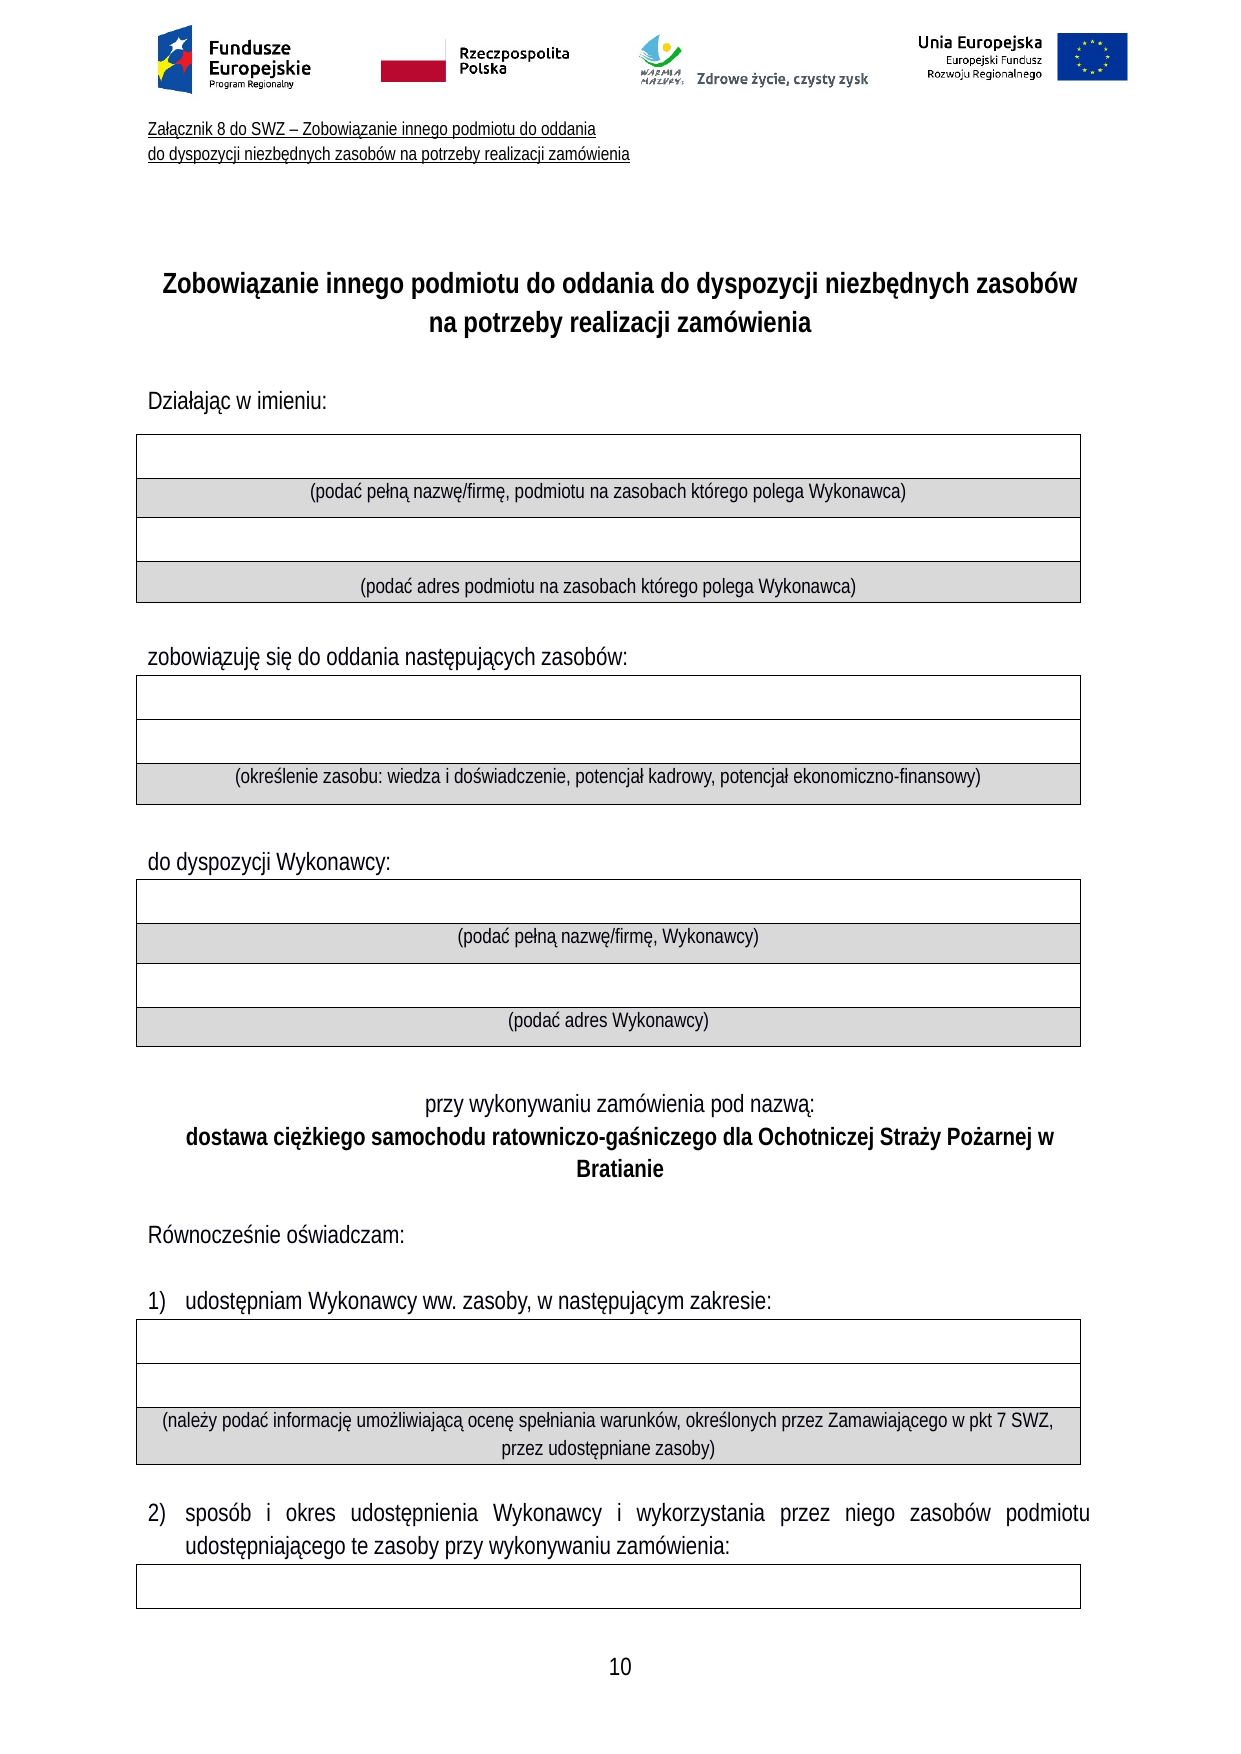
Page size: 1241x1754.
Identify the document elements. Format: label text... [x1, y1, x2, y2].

table_header [137, 1565, 1080, 1607]
text Działając w imieniu: [148, 386, 1092, 415]
table_header [137, 1320, 1080, 1363]
list sposób i okres udostępnienia Wykonawcy i wykorzystania przez niego zasobów podmiotu udostępniającego te zasoby przy wykonywaniu zamówienia: [148, 1498, 1092, 1559]
picture [146, 3, 322, 114]
list udostępniam Wykonawcy ww. zasoby, w następującym zakresie: [148, 1286, 1092, 1315]
table_cell [137, 1364, 1080, 1407]
text zobowiązuję się do oddania następujących zasobów: [148, 642, 1092, 670]
text do dyspozycji Wykonawcy: [148, 846, 1092, 875]
subtitle Załącznik 8 do SWZ – Zobowiązanie innego podmiotu do oddania do dyspozycji niezbędnych zasobów na potrzeby realizacji zamówienia [148, 118, 1092, 164]
table_header [137, 435, 1080, 478]
table_cell [137, 720, 1080, 763]
table_cell (podać adres Wykonawcy) [137, 1008, 1080, 1046]
table_header [137, 880, 1080, 923]
text przy wykonywaniu zamówienia pod nazwą: [148, 1089, 1092, 1117]
table_cell (podać pełną nazwę/firmę, podmiotu na zasobach którego polega Wykonawca) [137, 479, 1080, 517]
table_cell [137, 518, 1080, 561]
table_header [137, 676, 1080, 719]
picture [622, 31, 881, 89]
picture [366, 24, 583, 96]
table_cell (podać pełną nazwę/firmę, Wykonawcy) [137, 924, 1080, 963]
table_cell [137, 964, 1080, 1007]
text dostawa ciężkiego samochodu ratowniczo-gaśniczego dla Ochotniczej Straży Pożarnej w Bratianie [148, 1122, 1092, 1183]
table_cell (należy podać informację umożliwiającą ocenę spełniania warunków, określonych przez Zamawiającego w pkt 7 SWZ, przez udostępniane zasoby) [137, 1408, 1080, 1464]
text Równocześnie oświadczam: [148, 1220, 1092, 1249]
table_cell (określenie zasobu: wiedza i doświadczenie, potencjał kadrowy, potencjał ekonomiczno-finansowy) [137, 764, 1080, 804]
subtitle Zobowiązanie innego podmiotu do oddania do dyspozycji niezbędnych zasobów na potrzeby realizacji zamówienia [148, 267, 1092, 338]
picture [903, 17, 1143, 96]
table_cell (podać adres podmiotu na zasobach którego polega Wykonawca) [137, 562, 1080, 602]
